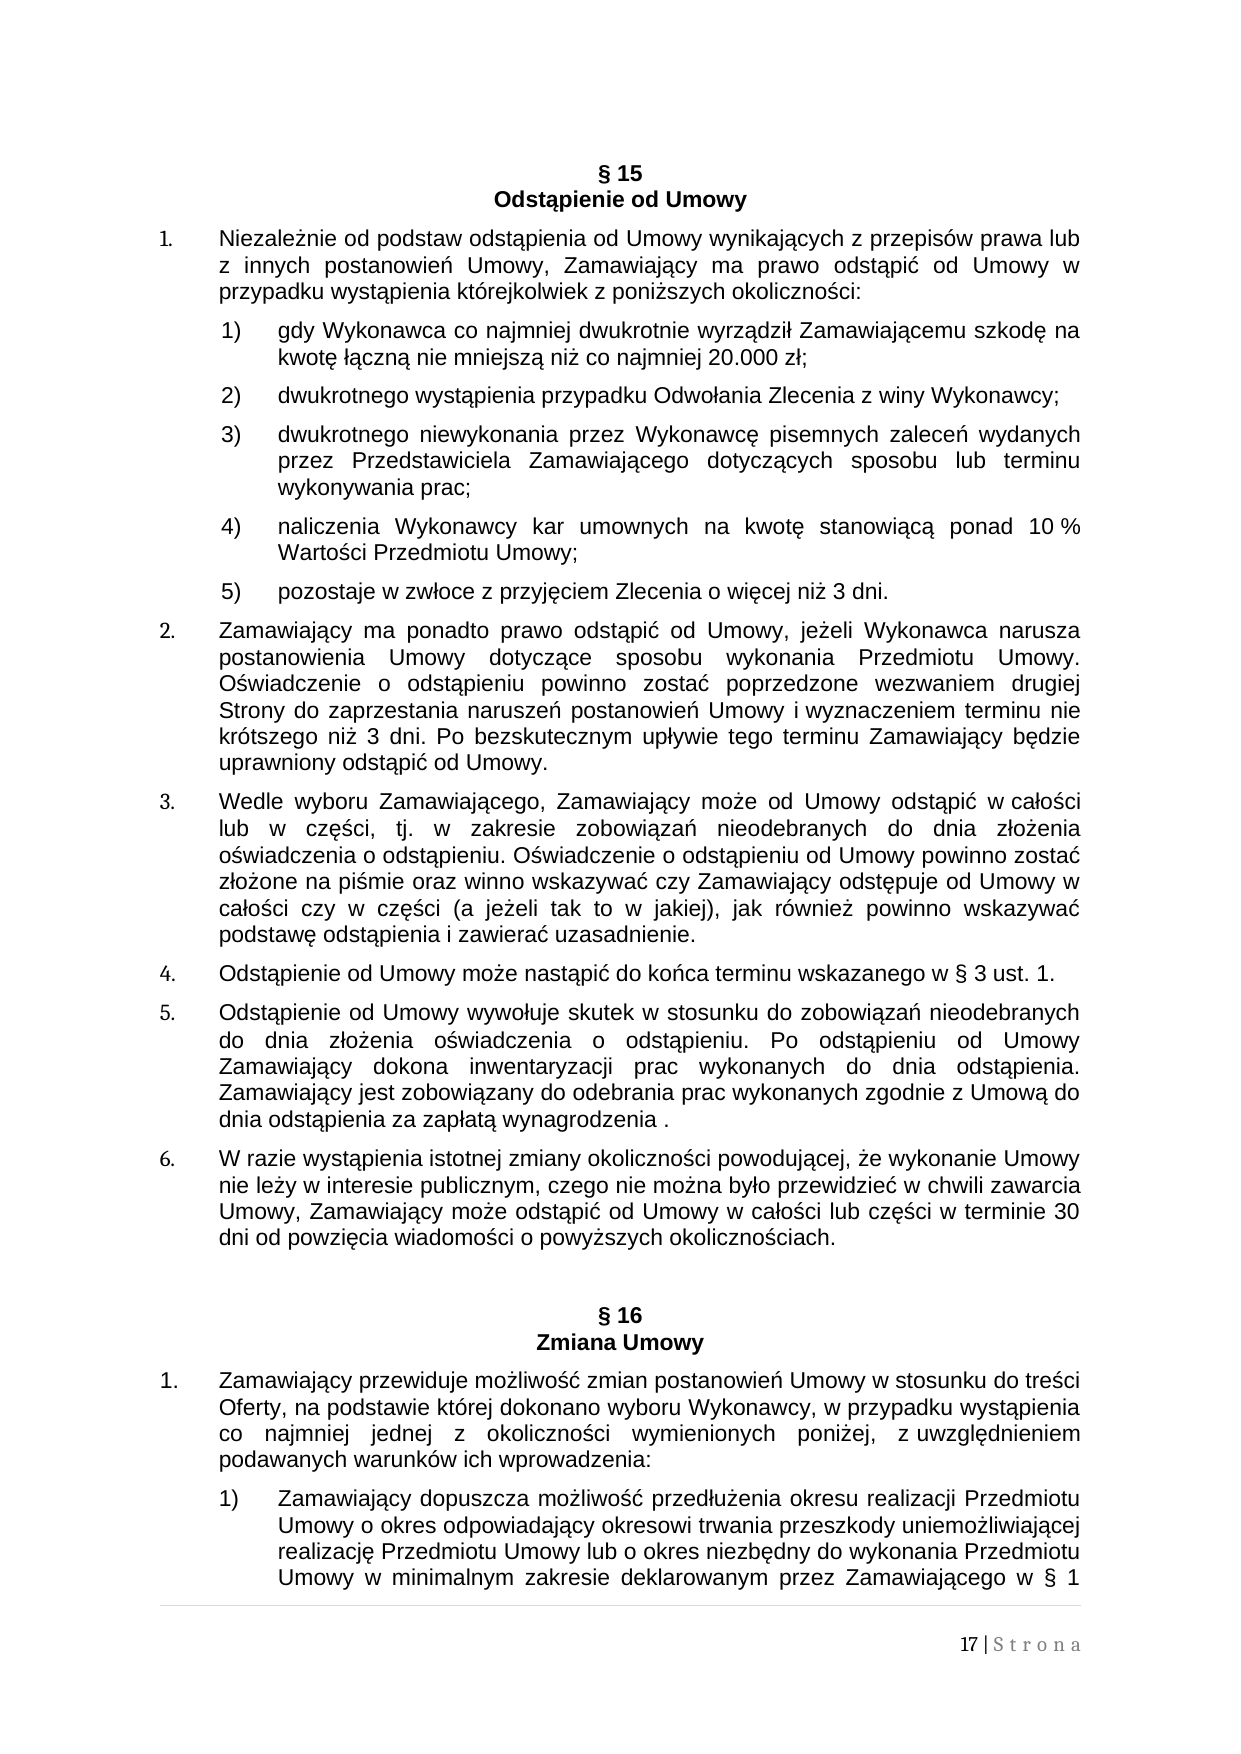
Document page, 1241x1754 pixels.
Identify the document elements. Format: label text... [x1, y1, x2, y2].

list Odstąpienie od Umowy może nastąpić do końca terminu wskazanego w § 3 ust. 1. [159, 960, 1081, 987]
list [218, 1485, 1081, 1591]
list Zamawiający ma ponadto prawo odstąpić od Umowy, jeżeli Wykonawca narusza postanowienia Umowy dotyczące sposobu wykonania Przedmiotu Umowy. Oświadczenie o odstąpieniu powinno zostać poprzedzone wezwaniem drugiej Strony do zaprzestania naruszeń postanowień Umowy i wyznaczeniem terminu nie krótszego niż 3 dni. Po bezskutecznym upływie tego terminu Zamawiający będzie uprawniony odstąpić od Umowy. [159, 617, 1081, 776]
list naliczenia Wykonawcy kar umownych na kwotę stanowiącą ponad 10 % Wartości Przedmiotu Umowy; [221, 513, 1081, 565]
text 1. Zamawiający przewiduje możliwość zmian postanowień Umowy w stosunku do treści Oferty, na podstawie której dokonano wyboru Wykonawcy, w przypadku wystąpienia co najmniej jednej z okoliczności wymienionych poniżej, z uwzględnieniem podawanych warunków ich wprowadzenia: [159, 1367, 1081, 1473]
list Wedle wyboru Zamawiającego, Zamawiający może od Umowy odstąpić w całości lub w części, tj. w zakresie zobowiązań nieodebranych do dnia złożenia oświadczenia o odstąpieniu. Oświadczenie o odstąpieniu od Umowy powinno zostać złożone na piśmie oraz winno wskazywać czy Zamawiający odstępuje od Umowy w całości czy w części (a jeżeli tak to w jakiej), jak również powinno wskazywać podstawę odstąpienia i zawierać uzasadnienie. [159, 788, 1081, 947]
list Niezależnie od podstaw odstąpienia od Umowy wynikających z przepisów prawa lub z innych postanowień Umowy, Zamawiający ma prawo odstąpić od Umowy w przypadku wystąpienia którejkolwiek z poniższych okoliczności: [159, 225, 1081, 304]
list W razie wystąpienia istotnej zmiany okoliczności powodującej, że wykonanie Umowy nie leży w interesie publicznym, czego nie można było przewidzieć w chwili zawarcia Umowy, Zamawiający może odstąpić od Umowy w całości lub części w terminie 30 dni od powzięcia wiadomości o powyższych okolicznościach. [159, 1144, 1081, 1251]
text § 16 Zmiana Umowy [159, 1302, 1081, 1355]
list pozostaje w zwłoce z przyjęciem Zlecenia o więcej niż 3 dni. [221, 578, 1081, 604]
list dwukrotnego niewykonania przez Wykonawcę pisemnych zaleceń wydanych przez Przedstawiciela Zamawiającego dotyczących sposobu lub terminu wykonywania prac; [221, 421, 1081, 500]
list dwukrotnego wystąpienia przypadku Odwołania Zlecenia z winy Wykonawcy; [221, 382, 1081, 409]
list Odstąpienie od Umowy wywołuje skutek w stosunku do zobowiązań nieodebranych do dnia złożenia oświadczenia o odstąpieniu. Po odstąpieniu od Umowy Zamawiający dokona inwentaryzacji prac wykonanych do dnia odstąpienia. Zamawiający jest zobowiązany do odebrania prac wykonanych zgodnie z Umową do dnia odstąpienia za zapłatą wynagrodzenia . [159, 999, 1081, 1132]
list gdy Wykonawca co najmniej dwukrotnie wyrządził Zamawiającemu szkodę na kwotę łączną nie mniejszą niż co najmniej 20.000 zł; [221, 317, 1081, 370]
text § 15 Odstąpienie od Umowy [159, 159, 1081, 212]
